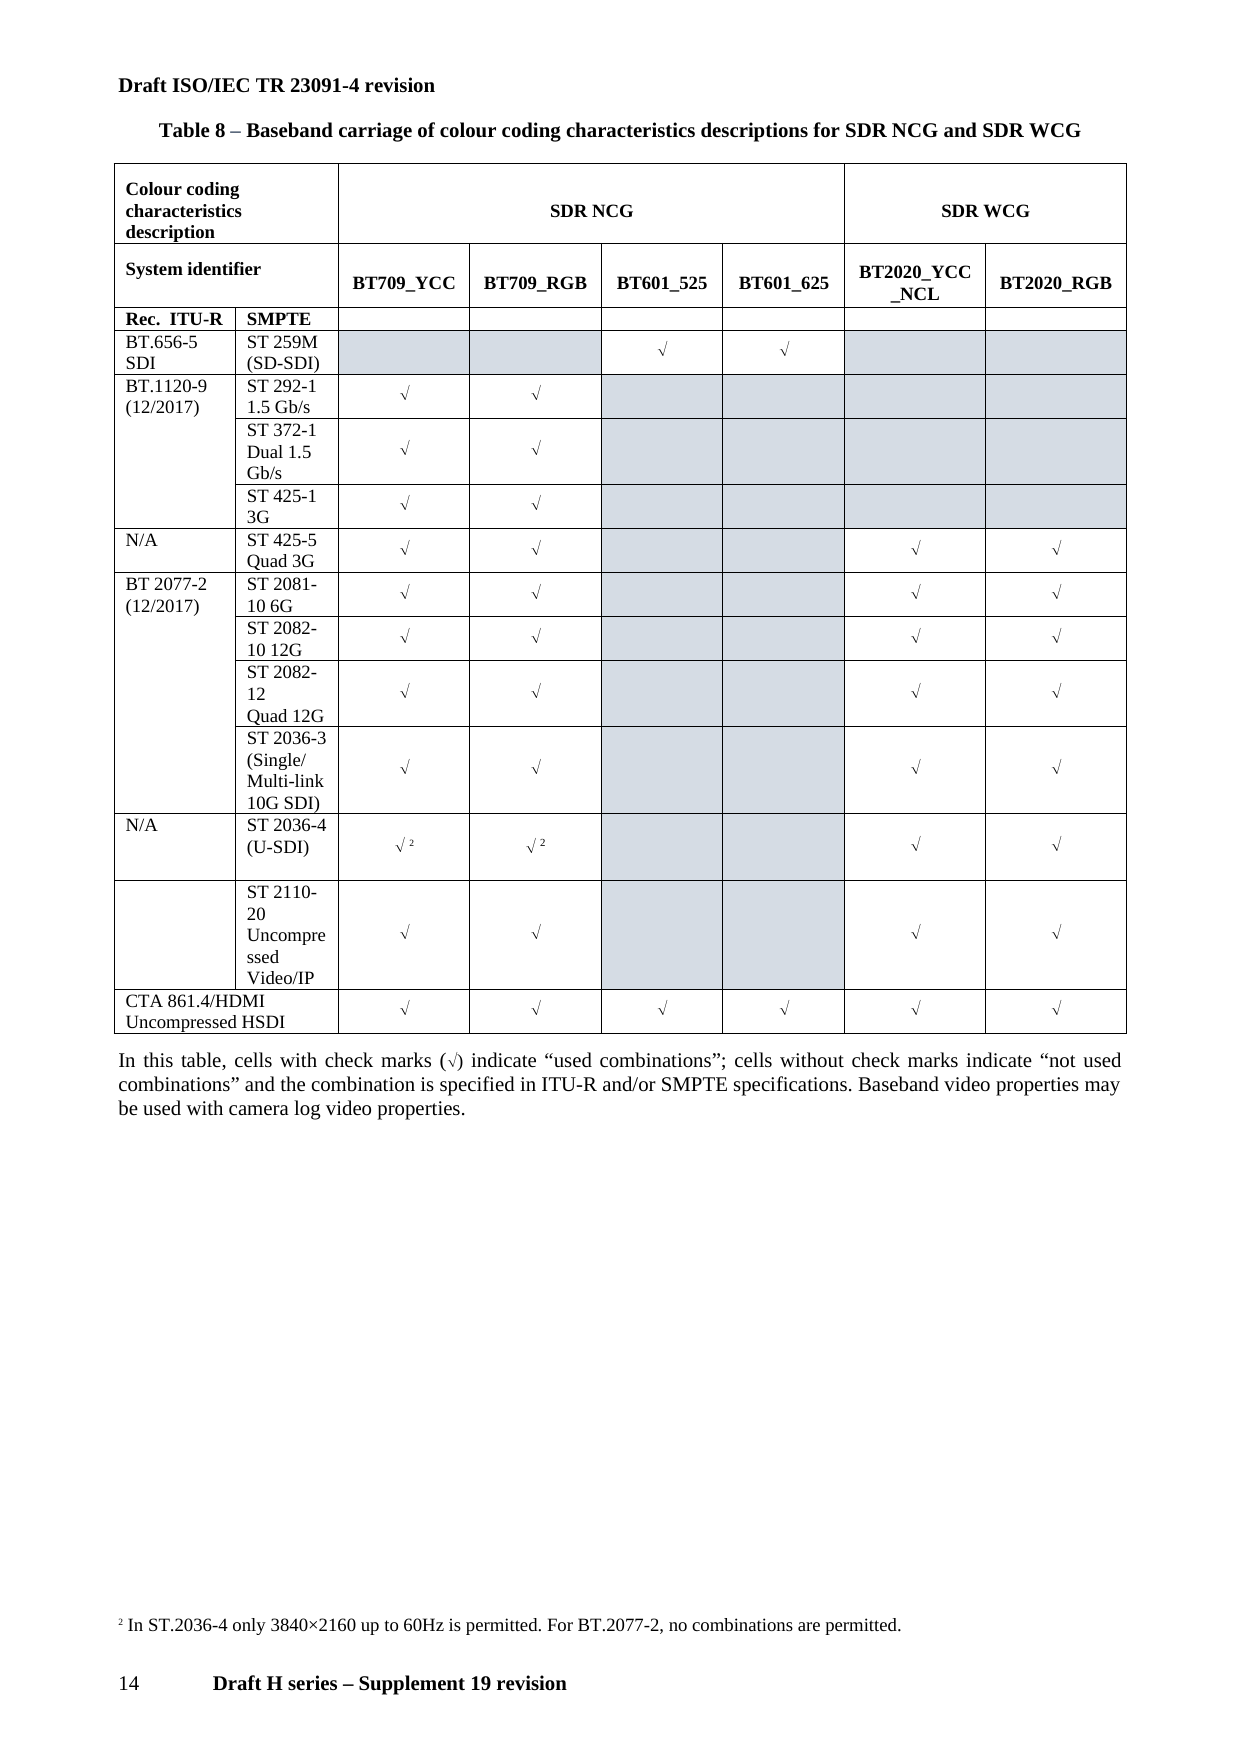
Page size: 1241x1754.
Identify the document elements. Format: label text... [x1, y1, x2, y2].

table_cell BT.1120-9 (12/2017) [115, 375, 235, 528]
table_cell [339, 617, 469, 660]
table_cell [602, 881, 722, 989]
table_cell Rec. ITU-R [115, 308, 235, 329]
table_cell ST 425-5 Quad 3G [236, 529, 338, 572]
table_cell [470, 419, 601, 484]
table_cell [115, 881, 235, 989]
table_cell ST 2082-10 12G [236, 617, 338, 660]
table_cell [986, 529, 1126, 572]
table_cell [470, 375, 601, 418]
table_cell [845, 331, 985, 374]
table_cell [339, 661, 469, 726]
table_cell [339, 573, 469, 616]
table_cell [602, 573, 722, 616]
table_cell ST 425-1 3G [236, 485, 338, 528]
table_cell [845, 814, 985, 880]
table_cell [339, 881, 469, 989]
table_cell ST 2082-12 Quad 12G [236, 661, 338, 726]
table_cell BT601_625 [723, 244, 844, 307]
table_cell [845, 990, 985, 1033]
table_cell [723, 617, 844, 660]
table_cell [986, 419, 1126, 484]
table_cell [602, 529, 722, 572]
table_cell [723, 485, 844, 528]
table_cell [339, 990, 469, 1033]
table_cell [602, 617, 722, 660]
table_cell [470, 881, 601, 989]
table_cell ST 2036-4 (U-SDI) [236, 814, 338, 880]
table_cell [986, 375, 1126, 418]
table_cell [339, 308, 469, 329]
table_cell [470, 661, 601, 726]
table_cell [845, 529, 985, 572]
table_cell ST 2036-3 (Single/ Multi-link 10G SDI) [236, 727, 338, 813]
table_cell [602, 485, 722, 528]
table_cell [723, 331, 844, 374]
table_cell [339, 727, 469, 813]
table_cell 2 [470, 814, 601, 880]
table_header SDR NCG [339, 164, 844, 243]
table_cell [602, 727, 722, 813]
table_cell [602, 990, 722, 1033]
table_cell ST 259M (SD-SDI) [236, 331, 338, 374]
table_cell [723, 573, 844, 616]
table_cell [470, 308, 601, 329]
table_cell [845, 661, 985, 726]
table_cell [723, 419, 844, 484]
table_cell BT601_525 [602, 244, 722, 307]
table_cell SMPTE [236, 308, 338, 329]
table_cell [470, 331, 601, 374]
table_cell [723, 881, 844, 989]
table_cell [602, 308, 722, 329]
table_cell [602, 814, 722, 880]
table_cell N/A [115, 529, 235, 572]
table_cell [986, 990, 1126, 1033]
table_cell [723, 990, 844, 1033]
table_cell [470, 990, 601, 1033]
table_cell [845, 308, 985, 329]
table_cell [845, 727, 985, 813]
table_cell BT709_YCC [339, 244, 469, 307]
table_cell [470, 485, 601, 528]
table_cell BT.656-5 SDI [115, 331, 235, 374]
table_cell [602, 331, 722, 374]
table_cell [845, 375, 985, 418]
text Table 8 – Baseband carriage of colour coding characteristics descriptions for SDR NCG and SDR WCG [118, 118, 1122, 142]
table_cell BT2020_RGB [986, 244, 1126, 307]
table_cell [845, 617, 985, 660]
table_cell [723, 308, 844, 329]
table_cell N/A [115, 814, 235, 880]
table_cell [986, 814, 1126, 880]
table_cell ST 2110-20 Uncompressed Video/IP [236, 881, 338, 989]
table_cell [339, 814, 469, 880]
table_cell [986, 331, 1126, 374]
table_cell ST 292-1 1.5 Gb/s [236, 375, 338, 418]
table_cell [986, 308, 1126, 329]
table_cell [723, 814, 844, 880]
table_cell [986, 617, 1126, 660]
table_cell [470, 529, 601, 572]
table_cell BT709_RGB [470, 244, 601, 307]
table_cell [986, 573, 1126, 616]
table_cell [845, 573, 985, 616]
table_cell [470, 573, 601, 616]
table_cell System identifier [115, 244, 338, 307]
table_cell [723, 661, 844, 726]
table_cell [986, 881, 1126, 989]
table_cell [339, 529, 469, 572]
table_cell [723, 727, 844, 813]
table_cell [470, 727, 601, 813]
table_cell BT 2077-2 (12/2017) [115, 573, 235, 813]
table_cell [339, 375, 469, 418]
table_cell CTA 861.4/HDMI Uncompressed HSDI [115, 990, 338, 1033]
text In this table, cells with check marks () indicate “used combinations”; cells without check marks indicate “not used combinations” and the combination is specified in ITU-R and/or SMPTE specifications. Baseband video properties may be used with camera log video properties. [118, 1048, 1122, 1120]
table_cell [845, 881, 985, 989]
table_cell [845, 485, 985, 528]
table_cell [602, 419, 722, 484]
table_cell [986, 485, 1126, 528]
table_cell [339, 331, 469, 374]
table_cell BT2020_YCC_NCL [845, 244, 985, 307]
table_cell [339, 485, 469, 528]
table_cell [986, 661, 1126, 726]
table_cell [339, 419, 469, 484]
table_header Colour coding characteristics description [115, 164, 338, 243]
table_cell [723, 529, 844, 572]
table_cell [845, 419, 985, 484]
table_cell [470, 617, 601, 660]
table_cell [602, 661, 722, 726]
table_cell [986, 727, 1126, 813]
table_cell ST 372-1 Dual 1.5 Gb/s [236, 419, 338, 484]
table_cell ST 2081-10 6G [236, 573, 338, 616]
table_header SDR WCG [845, 164, 1126, 243]
table_cell [602, 375, 722, 418]
table_cell [723, 375, 844, 418]
